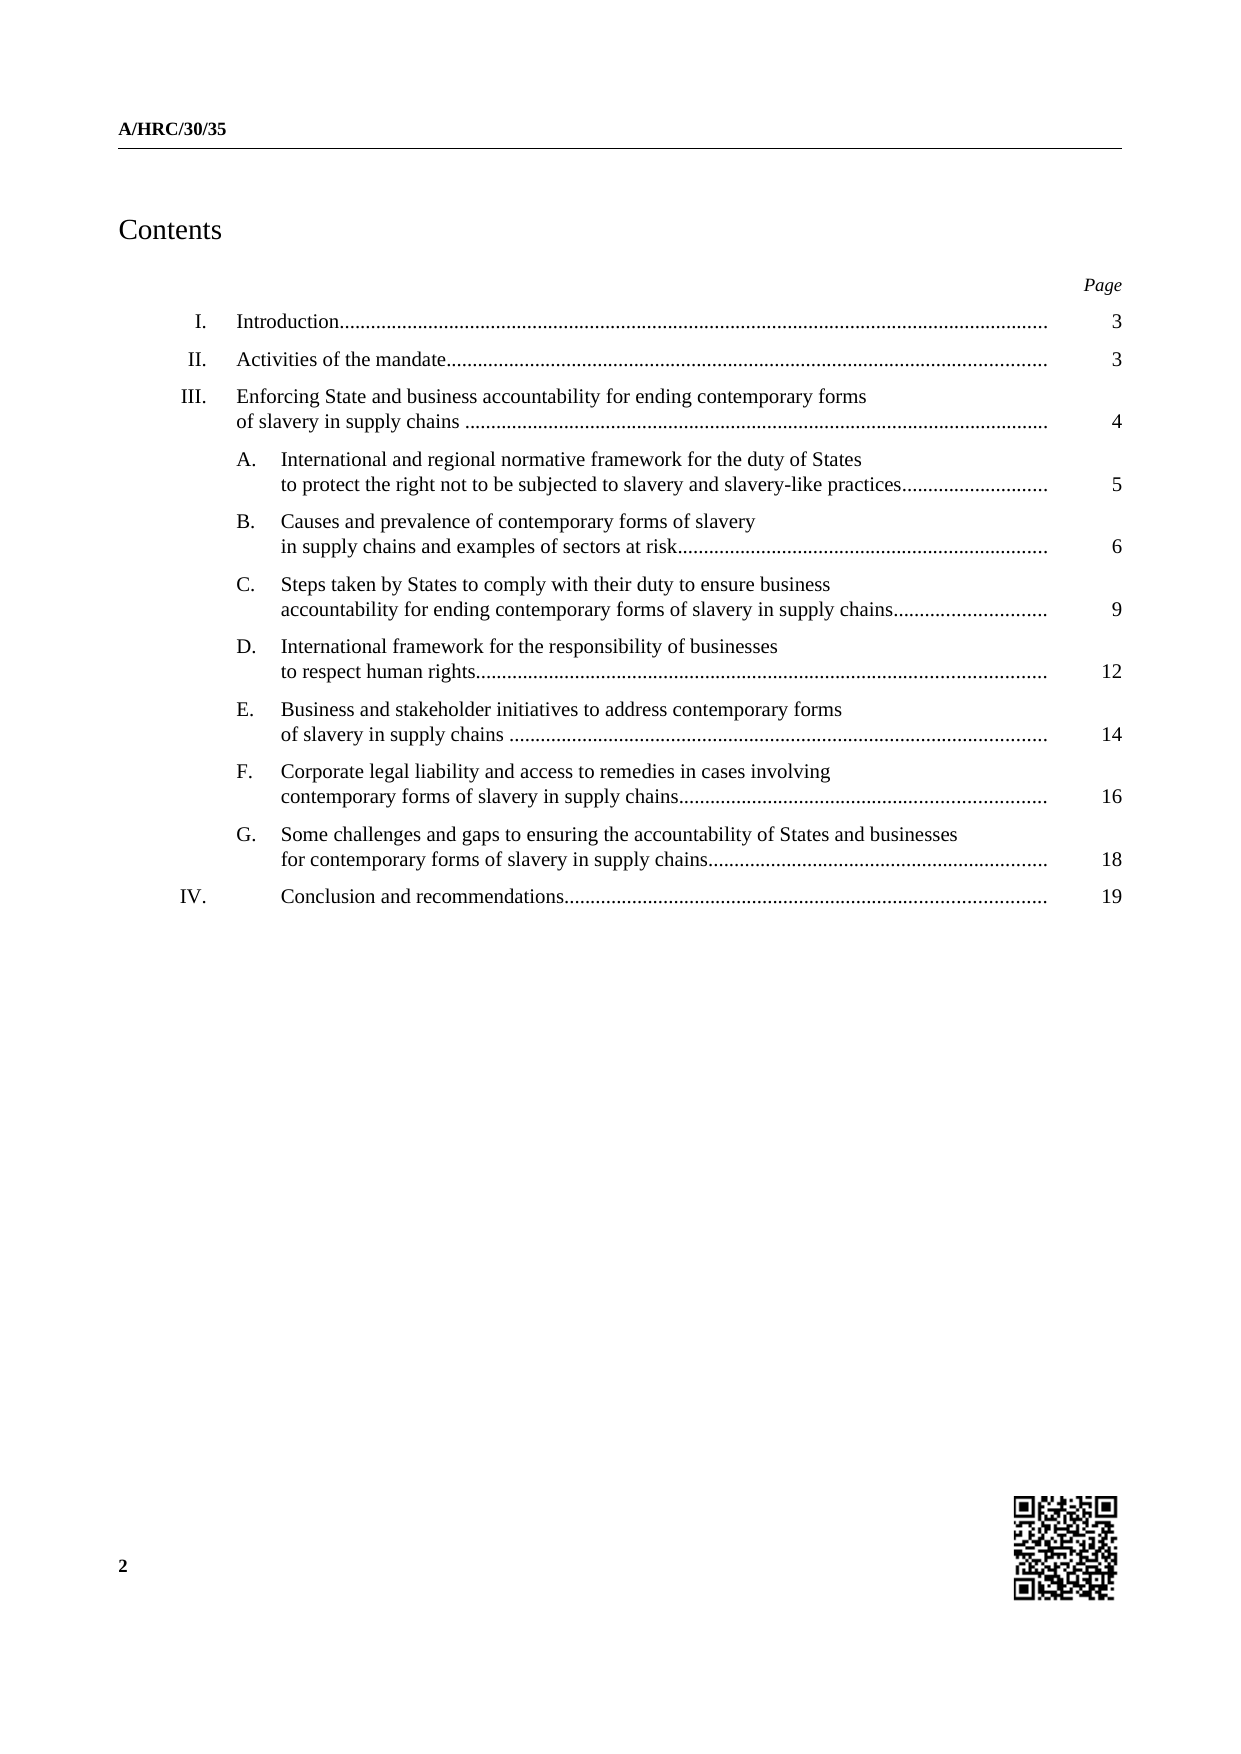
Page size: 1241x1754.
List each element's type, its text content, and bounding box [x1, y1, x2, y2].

text Contents [118, 215, 1004, 246]
text Page [148, 271, 1122, 296]
text I. Introduction 3 [118, 308, 1122, 333]
text IV. Conclusion and recommendations 19 [118, 883, 1122, 908]
text C. Steps taken by States to comply with their duty to ensure business accountability for ending contemporary forms of slavery in supply chains 9 [118, 571, 1122, 621]
text II. Activities of the mandate 3 [118, 346, 1122, 371]
text B. Causes and prevalence of contemporary forms of slavery in supply chains and examples of sectors at risk 6 [118, 508, 1122, 558]
picture [1013, 1496, 1119, 1602]
text E. Business and stakeholder initiatives to address contemporary forms of slavery in supply chains 14 [118, 696, 1122, 746]
text III. Enforcing State and business accountability for ending contemporary forms of slavery in supply chains 4 [118, 383, 1122, 433]
text A. International and regional normative framework for the duty of States to protect the right not to be subjected to slavery and slavery-like practices 5 [118, 446, 1122, 496]
text G. Some challenges and gaps to ensuring the accountability of States and businesses for contemporary forms of slavery in supply chains 18 [118, 821, 1122, 871]
text F. Corporate legal liability and access to remedies in cases involving contemporary forms of slavery in supply chains 16 [118, 758, 1122, 808]
text D. International framework for the responsibility of businesses to respect human rights 12 [118, 633, 1122, 683]
